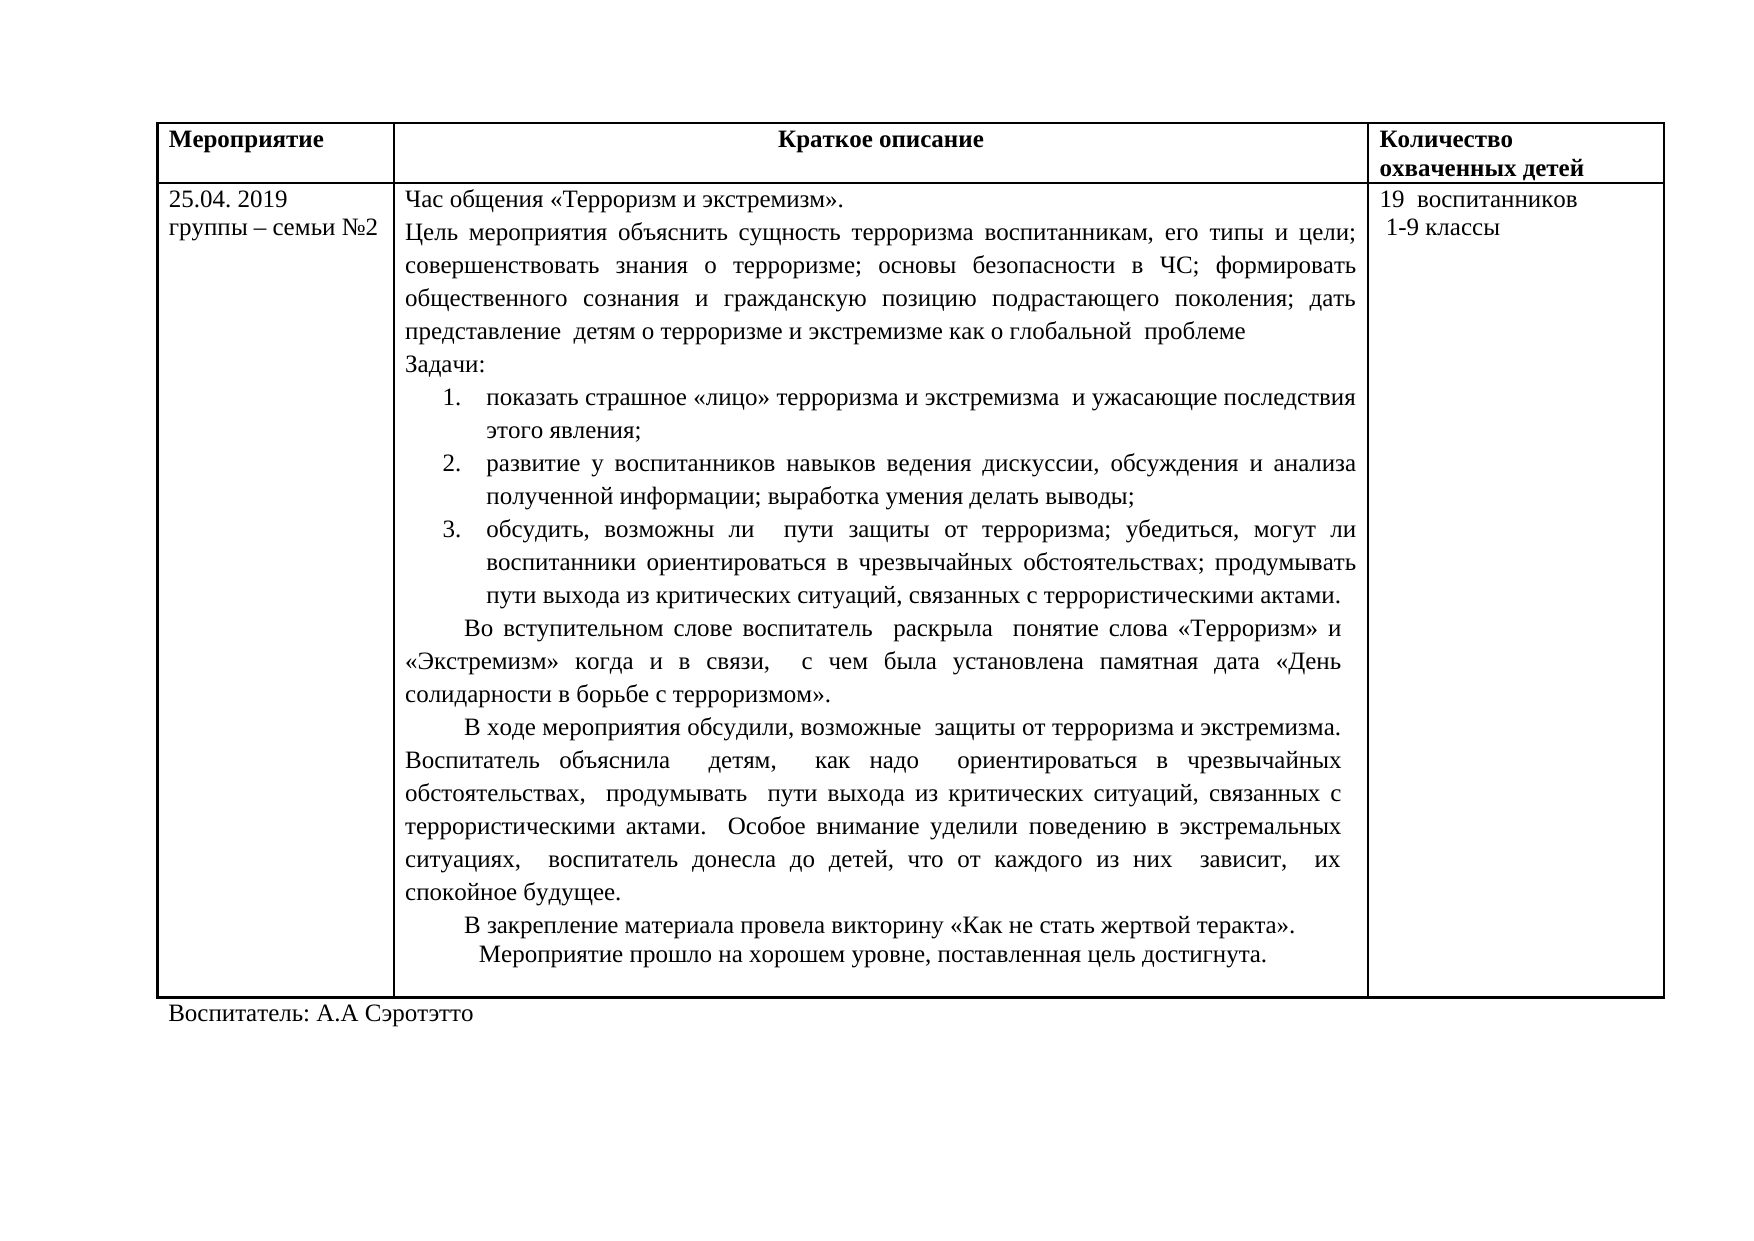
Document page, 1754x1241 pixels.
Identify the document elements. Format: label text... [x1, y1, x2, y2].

table_cell 19 воспитанников 1-9 классы [1369, 184, 1663, 996]
table_header Количество охваченных детей [1369, 124, 1663, 182]
table_header Мероприятие [159, 124, 393, 182]
table_header Краткое описание [395, 124, 1367, 182]
text Воспитатель: А.А Сэротэтто [118, 998, 1636, 1027]
table_cell Час общения «Терроризм и экстремизм». Цель мероприятия объяснить сущность терроризма воспитанникам, его типы и цели; совершенствовать знания о терроризме; основы безопасности в ЧС; формировать общественного сознания и гражданскую позицию подрастающего поколения; дать представление детям о терроризме и экстремизме как о глобальной проблеме Задачи: показать страшное «лицо» терроризма и экстремизма и ужасающие последствия этого явления; развитие у воспитанников навыков ведения дискуссии, обсуждения и анализа полученной информации; выработка умения делать выводы; обсудить, возможны ли пути защиты от терроризма; убедиться, могут ли воспитанники ориентироваться в чрезвычайных обстоятельствах; продумывать пути выхода из критических ситуаций, связанных с террористическими актами. Во вступительном слове воспитатель раскрыла понятие слова «Терроризм» и «Экстремизм» когда и в связи, с чем была установлена памятная дата «День солидарности в борьбе с терроризмом». В ходе мероприятия обсудили, возможные защиты от терроризма и экстремизма. Воспитатель объяснила детям, как надо ориентироваться в чрезвычайных обстоятельствах, продумывать пути выхода из критических ситуаций, связанных с террористическими актами. Особое внимание уделили поведению в экстремальных ситуациях, воспитатель донесла до детей, что от каждого из них зависит, их спокойное будущее. В закрепление материала провела викторину «Как не стать жертвой теракта». Мероприятие прошло на хорошем уровне, поставленная цель достигнута. [395, 184, 1367, 996]
table_cell 25.04. 2019 группы – семьи №2 [159, 184, 393, 996]
